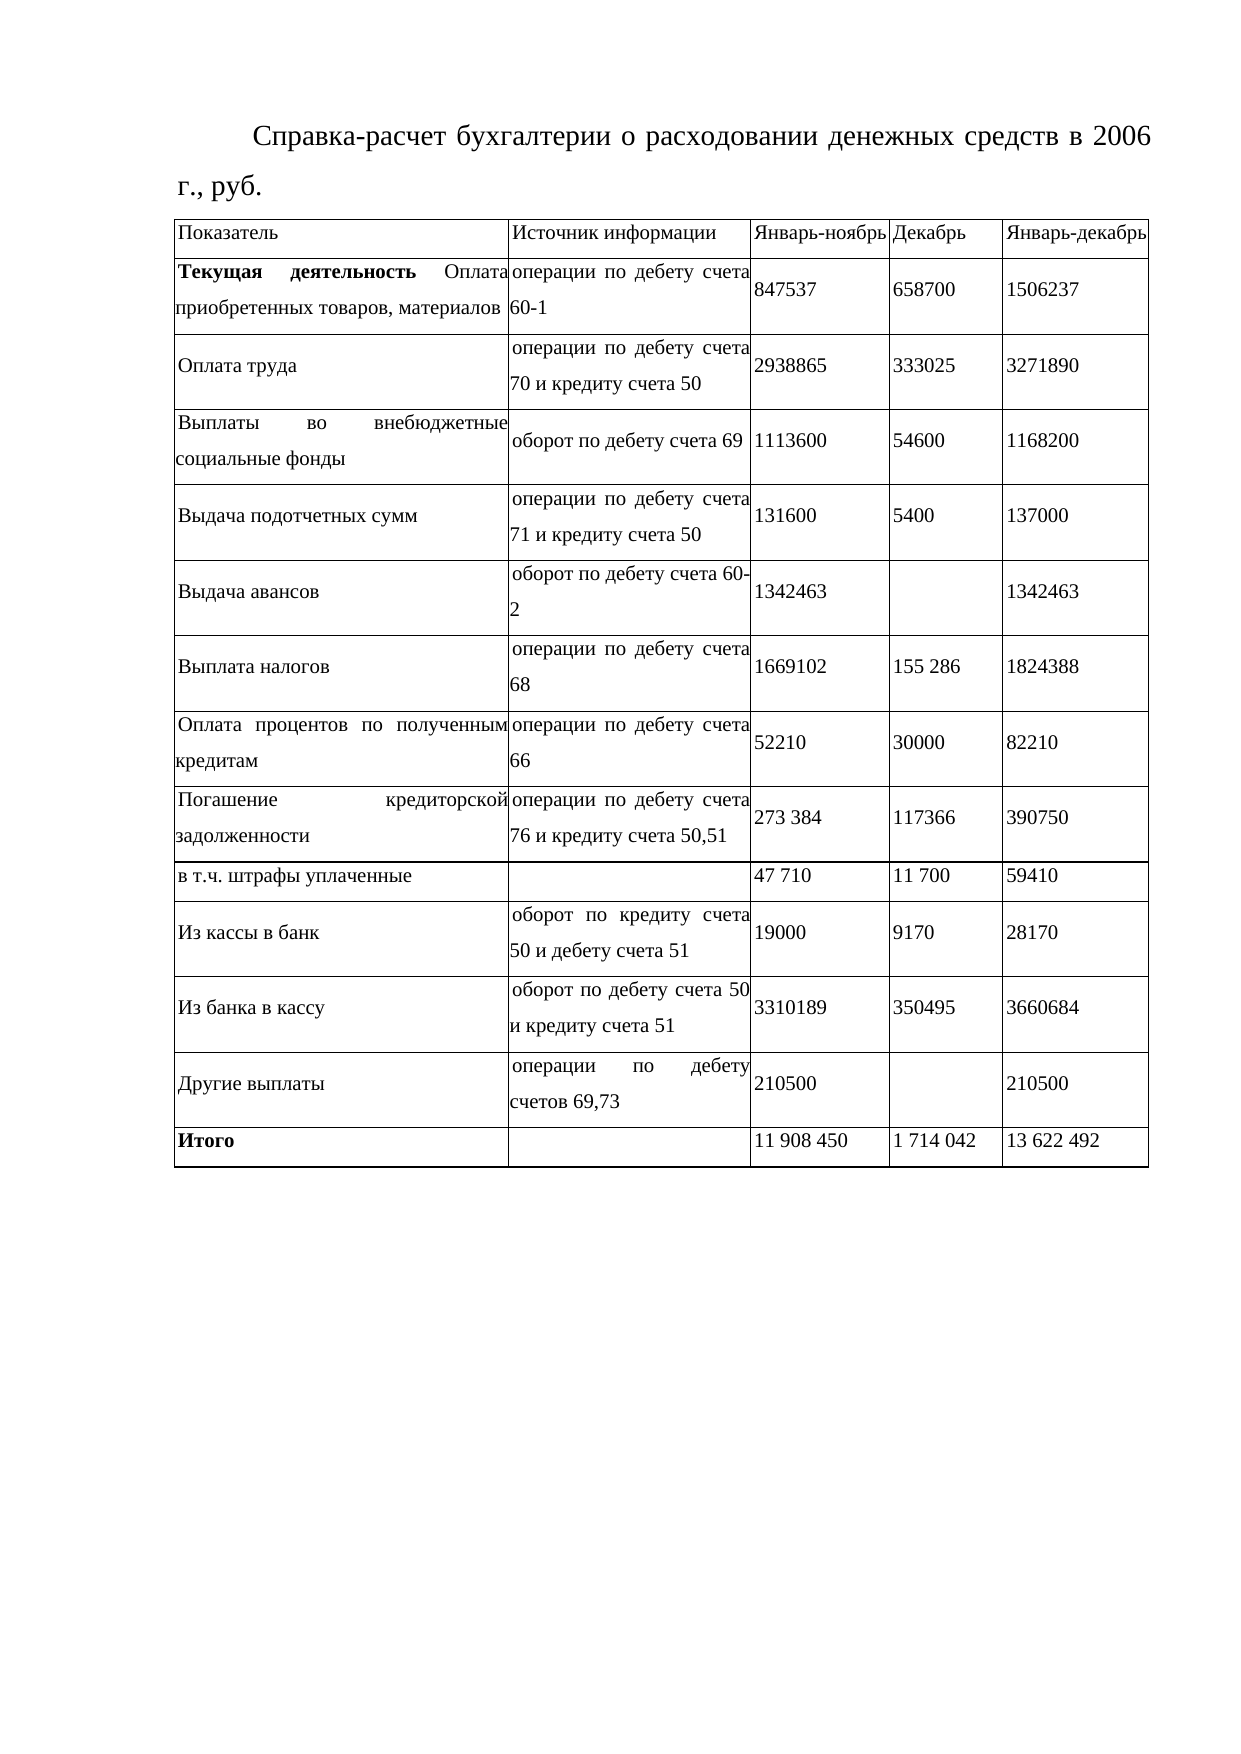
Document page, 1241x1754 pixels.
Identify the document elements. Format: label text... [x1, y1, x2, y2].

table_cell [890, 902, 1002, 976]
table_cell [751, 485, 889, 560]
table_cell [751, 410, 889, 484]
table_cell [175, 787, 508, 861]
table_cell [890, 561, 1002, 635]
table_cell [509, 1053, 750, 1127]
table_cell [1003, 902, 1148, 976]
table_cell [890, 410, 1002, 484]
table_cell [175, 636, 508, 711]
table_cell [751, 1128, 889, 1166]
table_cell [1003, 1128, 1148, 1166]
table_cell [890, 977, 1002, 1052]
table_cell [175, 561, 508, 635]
text Справка-расчет бухгалтерии о расходовании денежных средств в 2006 г., руб. [177, 118, 1152, 202]
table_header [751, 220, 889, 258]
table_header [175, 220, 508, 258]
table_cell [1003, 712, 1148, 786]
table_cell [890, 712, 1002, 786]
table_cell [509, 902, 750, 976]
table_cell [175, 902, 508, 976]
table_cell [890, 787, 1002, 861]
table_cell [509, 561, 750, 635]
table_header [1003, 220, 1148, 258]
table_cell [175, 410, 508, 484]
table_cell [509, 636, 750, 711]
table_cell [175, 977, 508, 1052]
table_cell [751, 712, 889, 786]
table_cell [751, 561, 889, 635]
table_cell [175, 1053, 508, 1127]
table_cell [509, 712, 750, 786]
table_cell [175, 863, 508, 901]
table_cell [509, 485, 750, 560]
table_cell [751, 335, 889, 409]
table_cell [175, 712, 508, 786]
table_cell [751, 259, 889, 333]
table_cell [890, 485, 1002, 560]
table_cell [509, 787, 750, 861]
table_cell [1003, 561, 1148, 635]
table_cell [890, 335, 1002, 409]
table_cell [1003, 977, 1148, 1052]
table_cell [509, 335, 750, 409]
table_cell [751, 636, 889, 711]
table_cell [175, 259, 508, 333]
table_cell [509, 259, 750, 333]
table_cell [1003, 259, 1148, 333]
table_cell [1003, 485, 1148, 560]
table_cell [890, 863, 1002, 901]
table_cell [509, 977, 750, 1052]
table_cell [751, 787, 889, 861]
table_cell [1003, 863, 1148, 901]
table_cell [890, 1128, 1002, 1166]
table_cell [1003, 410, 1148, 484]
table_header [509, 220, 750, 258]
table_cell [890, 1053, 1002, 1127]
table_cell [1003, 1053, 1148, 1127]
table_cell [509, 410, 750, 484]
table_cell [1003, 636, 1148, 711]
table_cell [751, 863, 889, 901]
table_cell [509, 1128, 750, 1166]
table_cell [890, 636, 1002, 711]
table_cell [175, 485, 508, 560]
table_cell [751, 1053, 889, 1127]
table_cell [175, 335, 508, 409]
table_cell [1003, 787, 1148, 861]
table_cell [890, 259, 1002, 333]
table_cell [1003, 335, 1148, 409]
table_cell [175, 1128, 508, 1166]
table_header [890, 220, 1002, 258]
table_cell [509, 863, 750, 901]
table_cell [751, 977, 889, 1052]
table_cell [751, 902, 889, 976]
